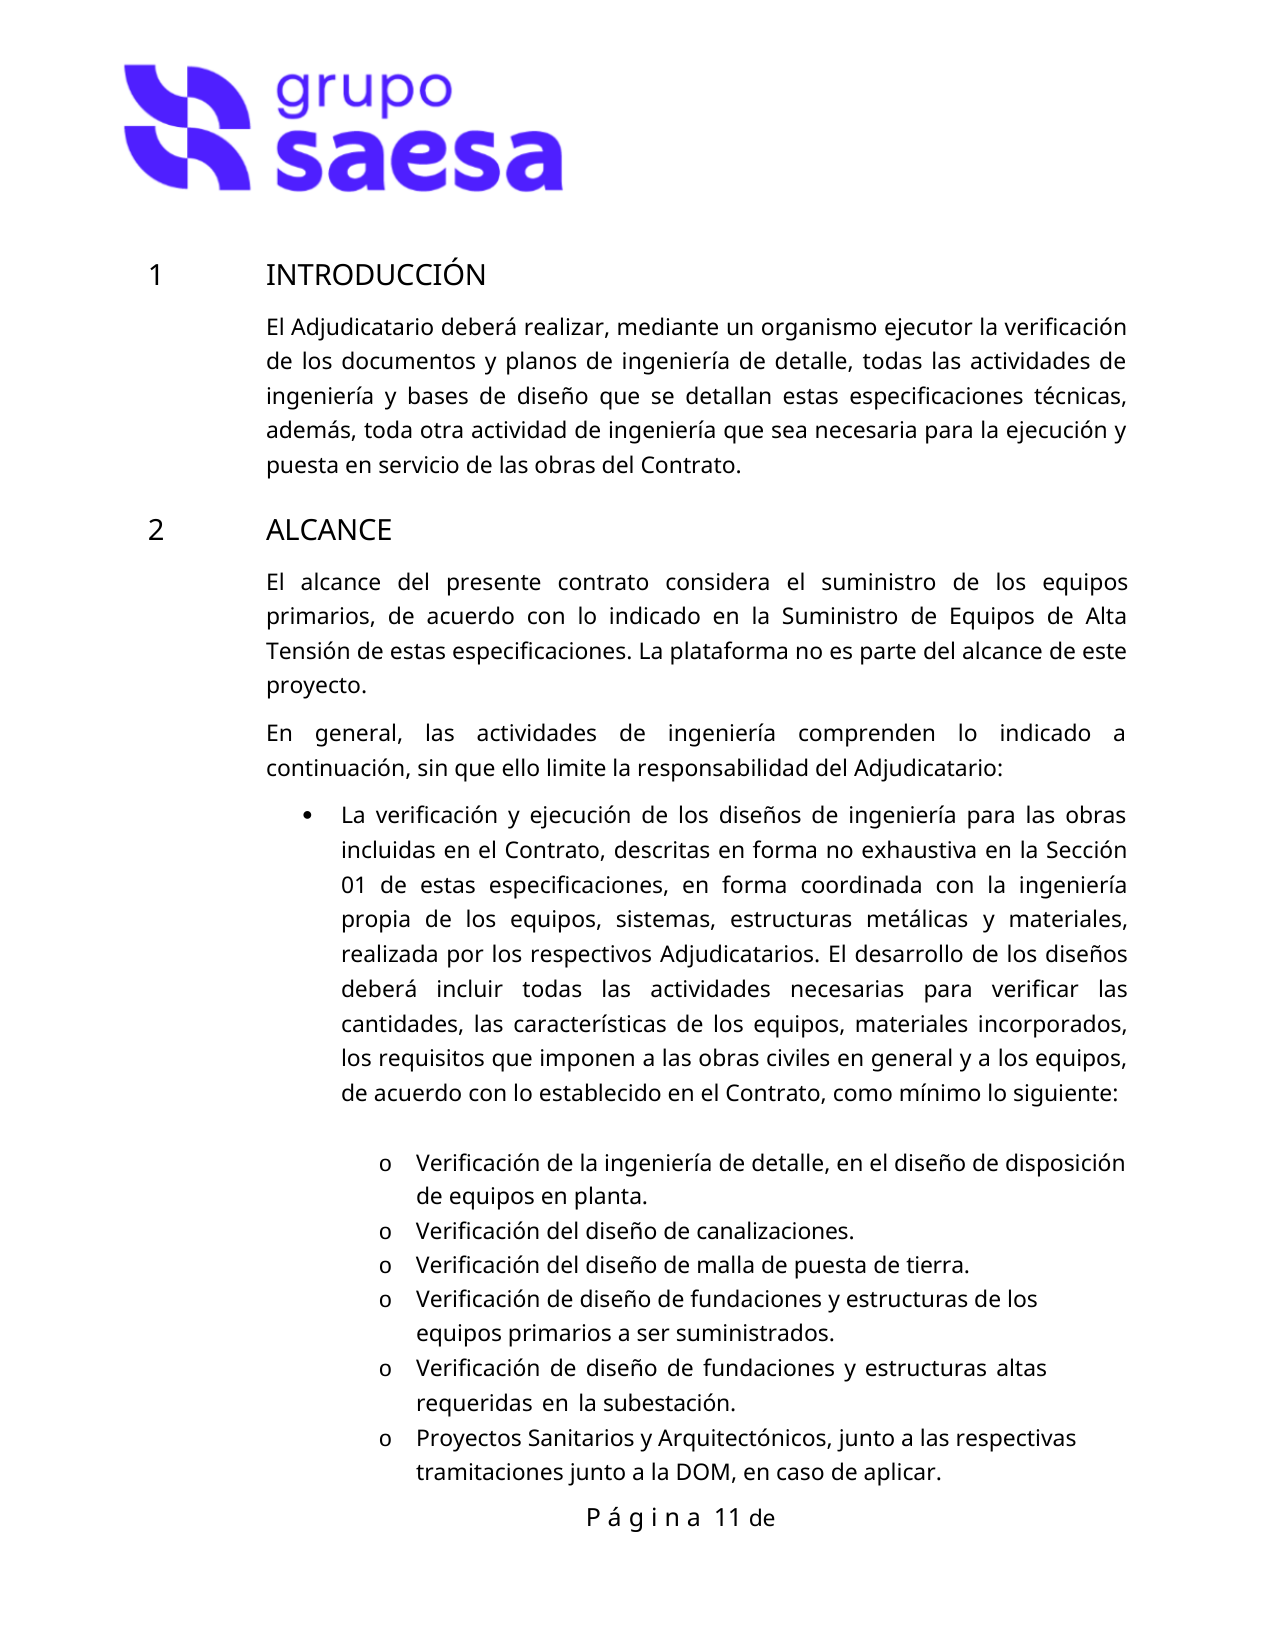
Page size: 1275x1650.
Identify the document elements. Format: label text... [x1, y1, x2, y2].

list Verificación de diseño de fundaciones y estructuras de los equipos primarios a ser suministrados. [378, 1283, 1127, 1349]
list Verificación de diseño de fundaciones y estructuras altas requeridas en la subestación. [378, 1352, 1127, 1418]
list Verificación del diseño de canalizaciones. [378, 1215, 1162, 1246]
picture [112, 55, 569, 196]
list Verificación de la ingeniería de detalle, en el diseño de disposición de equipos en planta. [378, 1146, 1127, 1212]
list Proyectos Sanitarios y Arquitectónicos, junto a las respectivas tramitaciones junto a la DOM, en caso de aplicar. [378, 1422, 1127, 1487]
text El Adjudicatario deberá realizar, mediante un organismo ejecutor la verificación de los documentos y planos de ingeniería de detalle, todas las actividades de ingeniería y bases de diseño que se detallan estas especificaciones técnicas, además, toda otra actividad de ingeniería que sea necesaria para la ejecución y puesta en servicio de las obras del Contrato. [266, 310, 1128, 480]
text El alcance del presente contrato considera el suministro de los equipos primarios, de acuerdo con lo indicado en la Suministro de Equipos de Alta Tensión de estas especificaciones. La plataforma no es parte del alcance de este proyecto. [266, 565, 1128, 701]
list La verificación y ejecución de los diseños de ingeniería para las obras incluidas en el Contrato, descritas en forma no exhaustiva en la Sección 01 de estas especificaciones, en forma coordinada con la ingeniería propia de los equipos, sistemas, estructuras metálicas y materiales, realizada por los respectivos Adjudicatarios. El desarrollo de los diseños deberá incluir todas las actividades necesarias para verificar las cantidades, las características de los equipos, materiales incorporados, los requisitos que imponen a las obras civiles en general y a los equipos, de acuerdo con lo establecido en el Contrato, como mínimo lo siguiente: [303, 799, 1128, 1108]
subtitle INTRODUCCIÓN [148, 254, 1162, 294]
subtitle ALCANCE [148, 509, 1162, 549]
list Verificación del diseño de malla de puesta de tierra. [378, 1249, 1162, 1280]
text En general, las actividades de ingeniería comprenden lo indicado a continuación, sin que ello limite la responsabilidad del Adjudicatario: [266, 717, 1127, 783]
